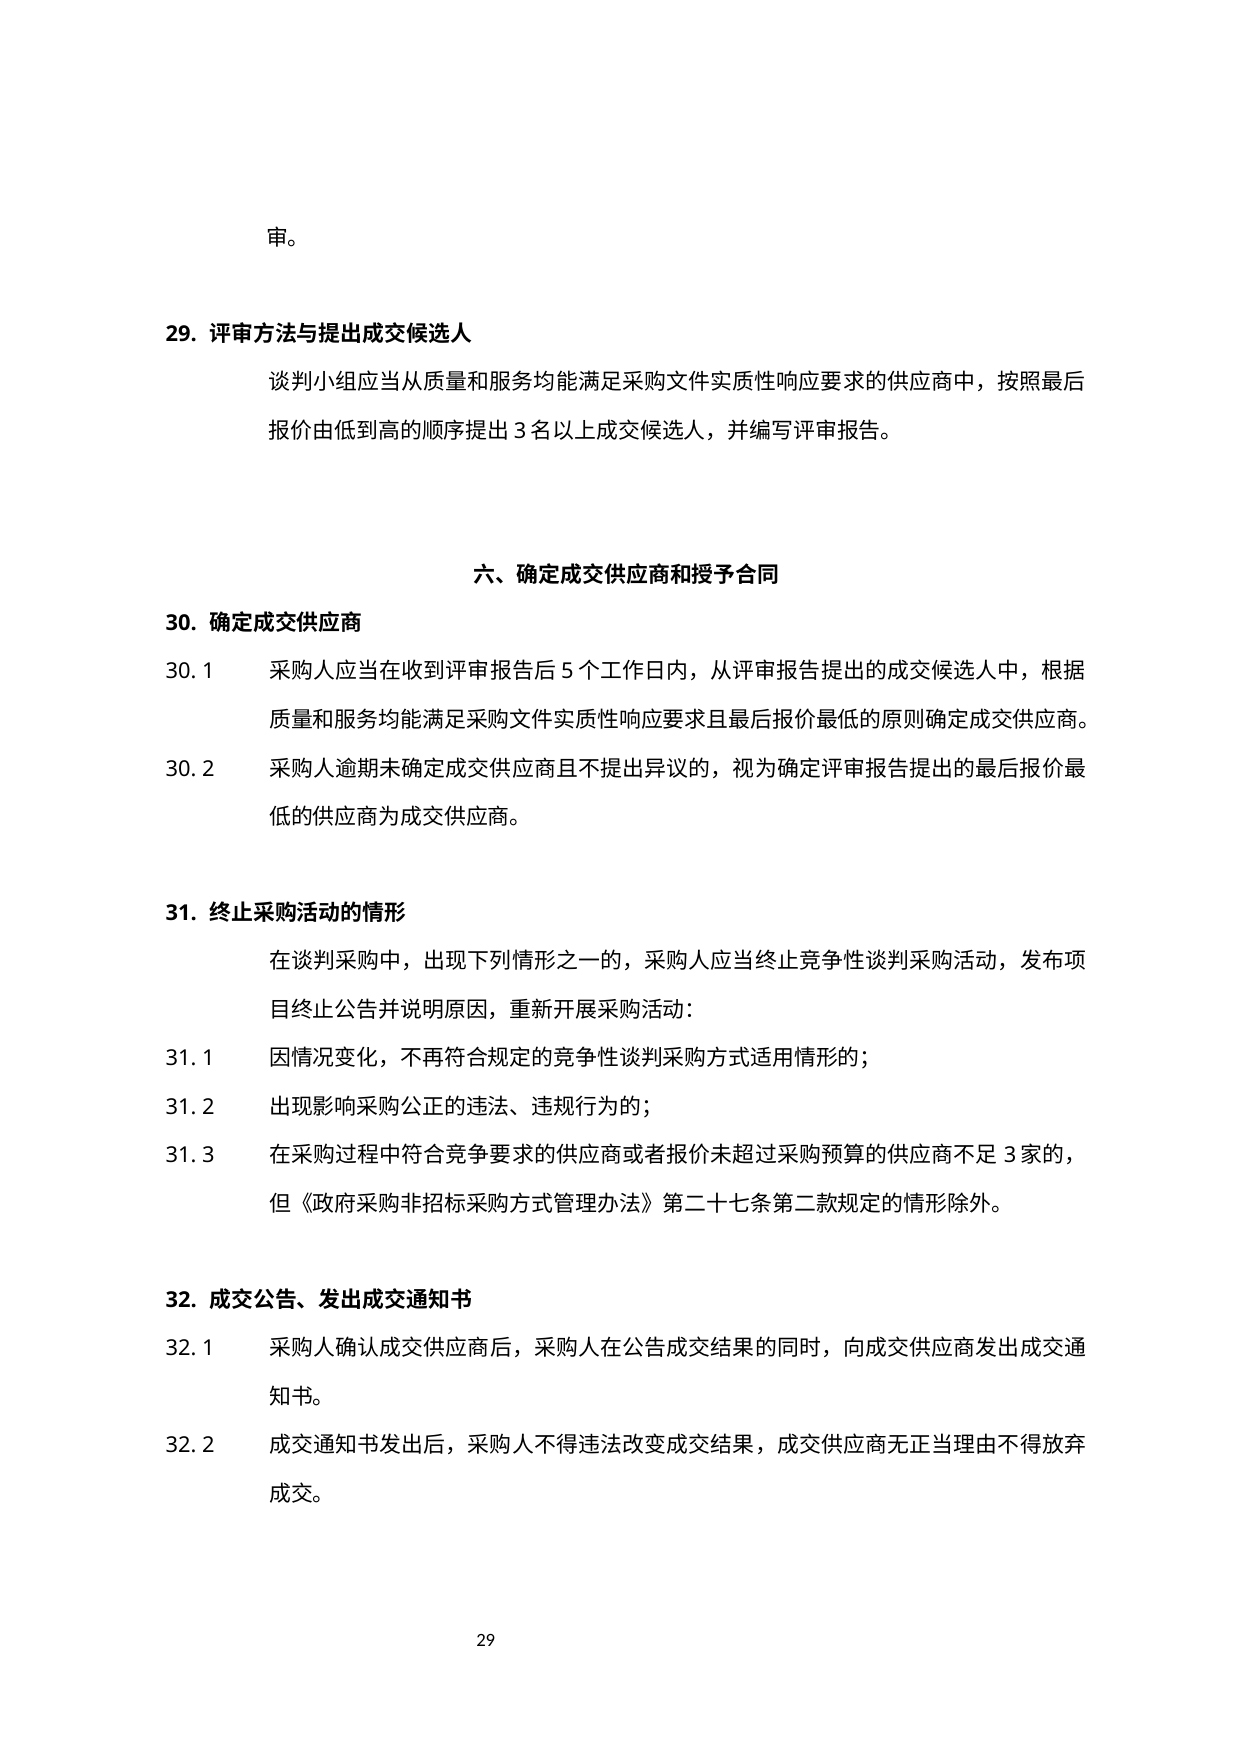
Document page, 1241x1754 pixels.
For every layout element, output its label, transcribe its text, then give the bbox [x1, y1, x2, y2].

list 采购人应当在收到评审报告后5个工作日内，从评审报告提出的成交候选人中，根据质量和服务均能满足采购文件实质性响应要求且最后报价最低的原则确定成交供应商。 [165, 653, 1087, 734]
list 评审方法与提出成交候选人 [165, 315, 1087, 348]
list 成交公告、发出成交通知书 [165, 1281, 1087, 1314]
list 因情况变化，不再符合规定的竞争性谈判采购方式适用情形的； [165, 1040, 1087, 1073]
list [162, 219, 1087, 252]
list 采购人逾期未确定成交供应商且不提出异议的，视为确定评审报告提出的最后报价最低的供应商为成交供应商。 [165, 750, 1087, 831]
list 出现影响采购公正的违法、违规行为的； [165, 1088, 1087, 1121]
text 六、确定成交供应商和授予合同 [165, 556, 1087, 589]
list 采购人确认成交供应商后，采购人在公告成交结果的同时，向成交供应商发出成交通知书。 [165, 1329, 1087, 1411]
list 谈判小组应当从质量和服务均能满足采购文件实质性响应要求的供应商中，按照最后报价由低到高的顺序提出3名以上成交候选人，并编写评审报告。 [269, 364, 1087, 445]
list 在谈判采购中，出现下列情形之一的，采购人应当终止竞争性谈判采购活动，发布项目终止公告并说明原因，重新开展采购活动： [269, 943, 1087, 1024]
list 在采购过程中符合竞争要求的供应商或者报价未超过采购预算的供应商不足3家的，但《政府采购非招标采购方式管理办法》第二十七条第二款规定的情形除外。 [165, 1137, 1087, 1218]
list 终止采购活动的情形 [165, 895, 1087, 927]
list 成交通知书发出后，采购人不得违法改变成交结果，成交供应商无正当理由不得放弃成交。 [165, 1427, 1087, 1508]
list 确定成交供应商 [165, 605, 1087, 637]
